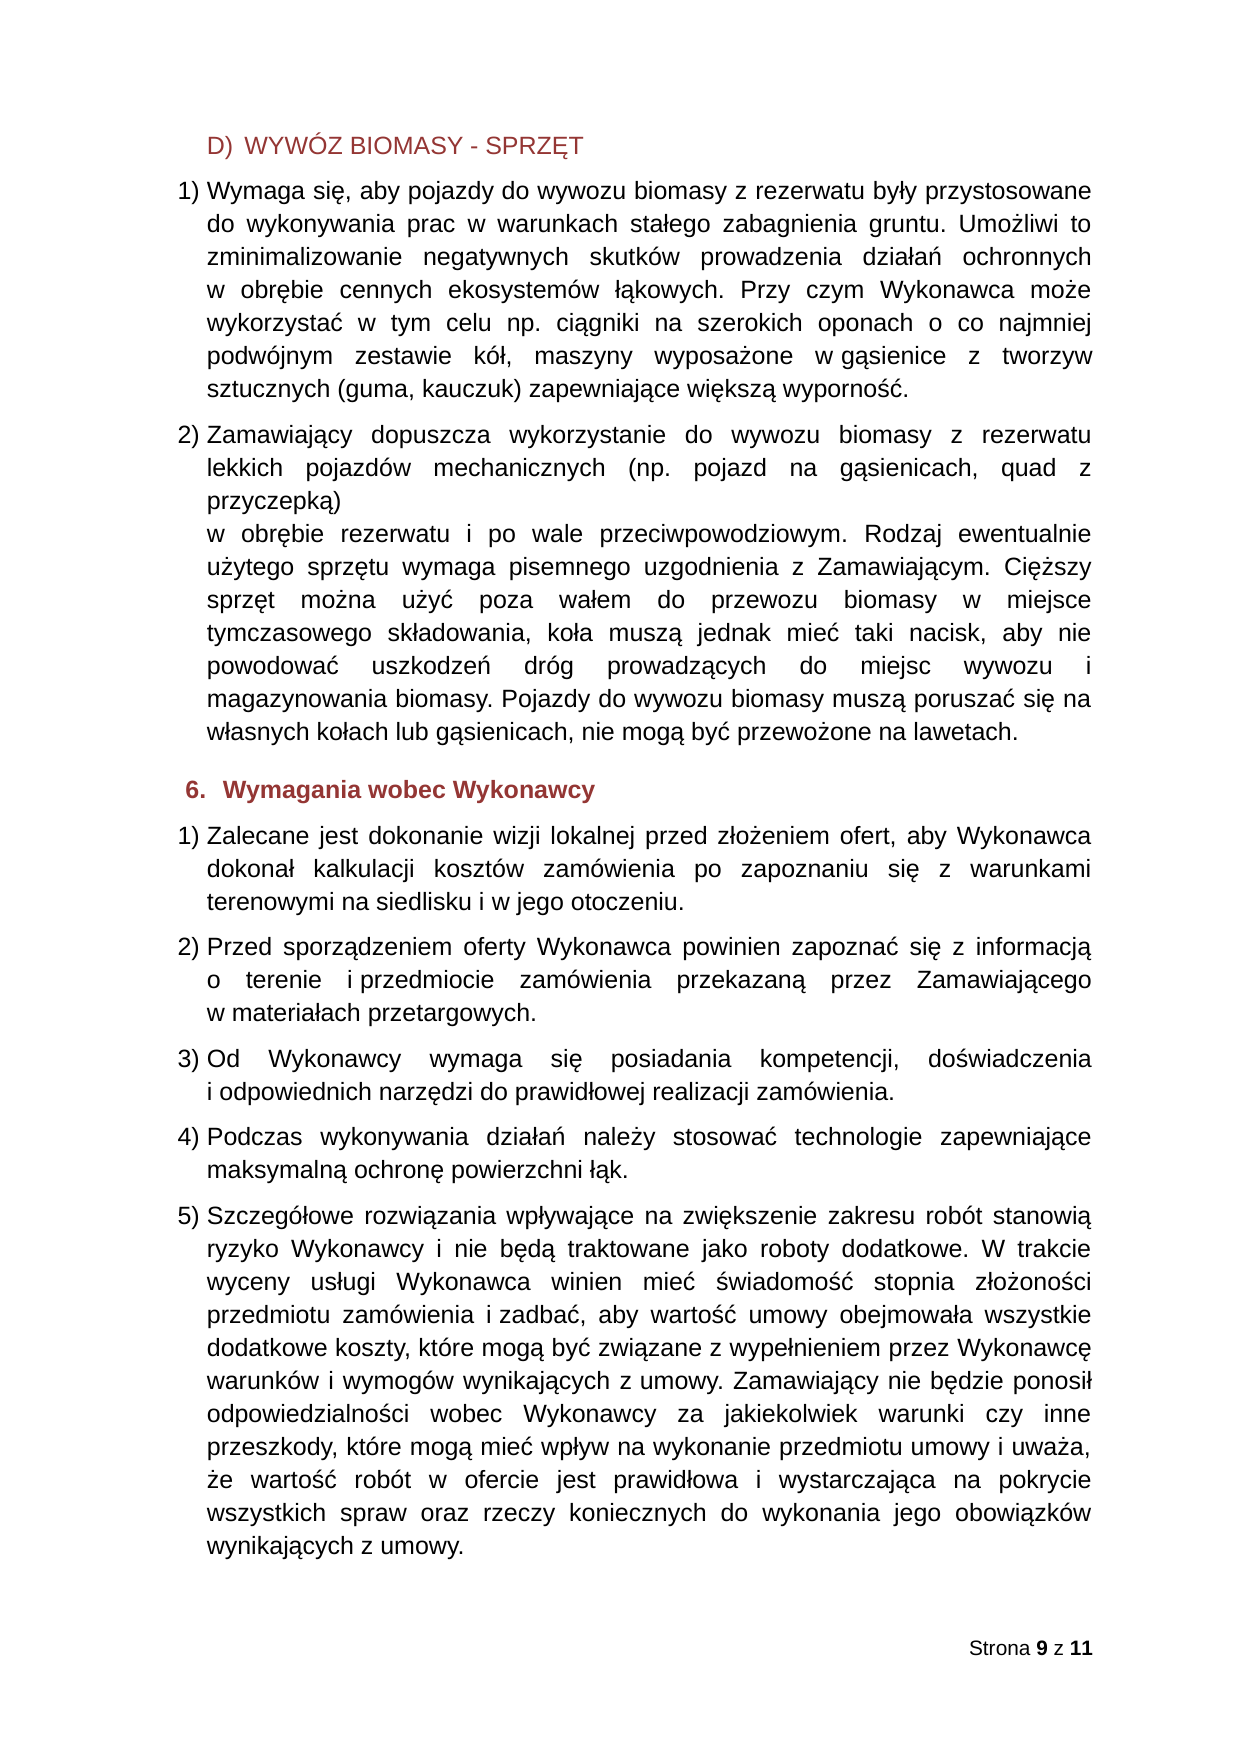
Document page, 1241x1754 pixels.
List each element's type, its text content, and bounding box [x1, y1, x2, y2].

list Zamawiający dopuszcza wykorzystanie do wywozu biomasy z rezerwatu lekkich pojazdów mechanicznych (np. pojazd na gąsienicach, quad z przyczepką) w obrębie rezerwatu i po wale przeciwpowodziowym. Rodzaj ewentualnie użytego sprzętu wymaga pisemnego uzgodnienia z Zamawiającym. Cięższy sprzęt można użyć poza wałem do przewozu biomasy w miejsce tymczasowego składowania, koła muszą jednak mieć taki nacisk, aby nie powodować uszkodzeń dróg prowadzących do miejsc wywozu i magazynowania biomasy. Pojazdy do wywozu biomasy muszą poruszać się na własnych kołach lub gąsienicach, nie mogą być przewożone na lawetach. [177, 420, 1093, 746]
list Podczas wykonywania działań należy stosować technologie zapewniające maksymalną ochronę powierzchni łąk. [177, 1122, 1093, 1184]
list WYWÓZ BIOMASY - SPRZĘT [207, 131, 1093, 159]
list Wymagania wobec Wykonawcy [185, 775, 1093, 804]
list Wymaga się, aby pojazdy do wywozu biomasy z rezerwatu były przystosowane do wykonywania prac w warunkach stałego zabagnienia gruntu. Umożliwi to zminimalizowanie negatywnych skutków prowadzenia działań ochronnych w obrębie cennych ekosystemów łąkowych. Przy czym Wykonawca może wykorzystać w tym celu np. ciągniki na szerokich oponach o co najmniej podwójnym zestawie kół, maszyny wyposażone w gąsienice z tworzyw sztucznych (guma, kauczuk) zapewniające większą wyporność. [177, 176, 1093, 403]
list Szczegółowe rozwiązania wpływające na zwiększenie zakresu robót stanowią ryzyko Wykonawcy i nie będą traktowane jako roboty dodatkowe. W trakcie wyceny usługi Wykonawca winien mieć świadomość stopnia złożoności przedmiotu zamówienia i zadbać, aby wartość umowy obejmowała wszystkie dodatkowe koszty, które mogą być związane z wypełnieniem przez Wykonawcę warunków i wymogów wynikających z umowy. Zamawiający nie będzie ponosił odpowiedzialności wobec Wykonawcy za jakiekolwiek warunki czy inne przeszkody, które mogą mieć wpływ na wykonanie przedmiotu umowy i uważa, że wartość robót w ofercie jest prawidłowa i wystarczająca na pokrycie wszystkich spraw oraz rzeczy koniecznych do wykonania jego obowiązków wynikających z umowy. [177, 1201, 1093, 1560]
list Zalecane jest dokonanie wizji lokalnej przed złożeniem ofert, aby Wykonawca dokonał kalkulacji kosztów zamówienia po zapoznaniu się z warunkami terenowymi na siedlisku i w jego otoczeniu. [177, 821, 1093, 915]
list Przed sporządzeniem oferty Wykonawca powinien zapoznać się z informacją o terenie i przedmiocie zamówienia przekazaną przez Zamawiającego w materiałach przetargowych. [177, 932, 1093, 1027]
list Od Wykonawcy wymaga się posiadania kompetencji, doświadczenia i odpowiednich narzędzi do prawidłowej realizacji zamówienia. [177, 1044, 1093, 1106]
